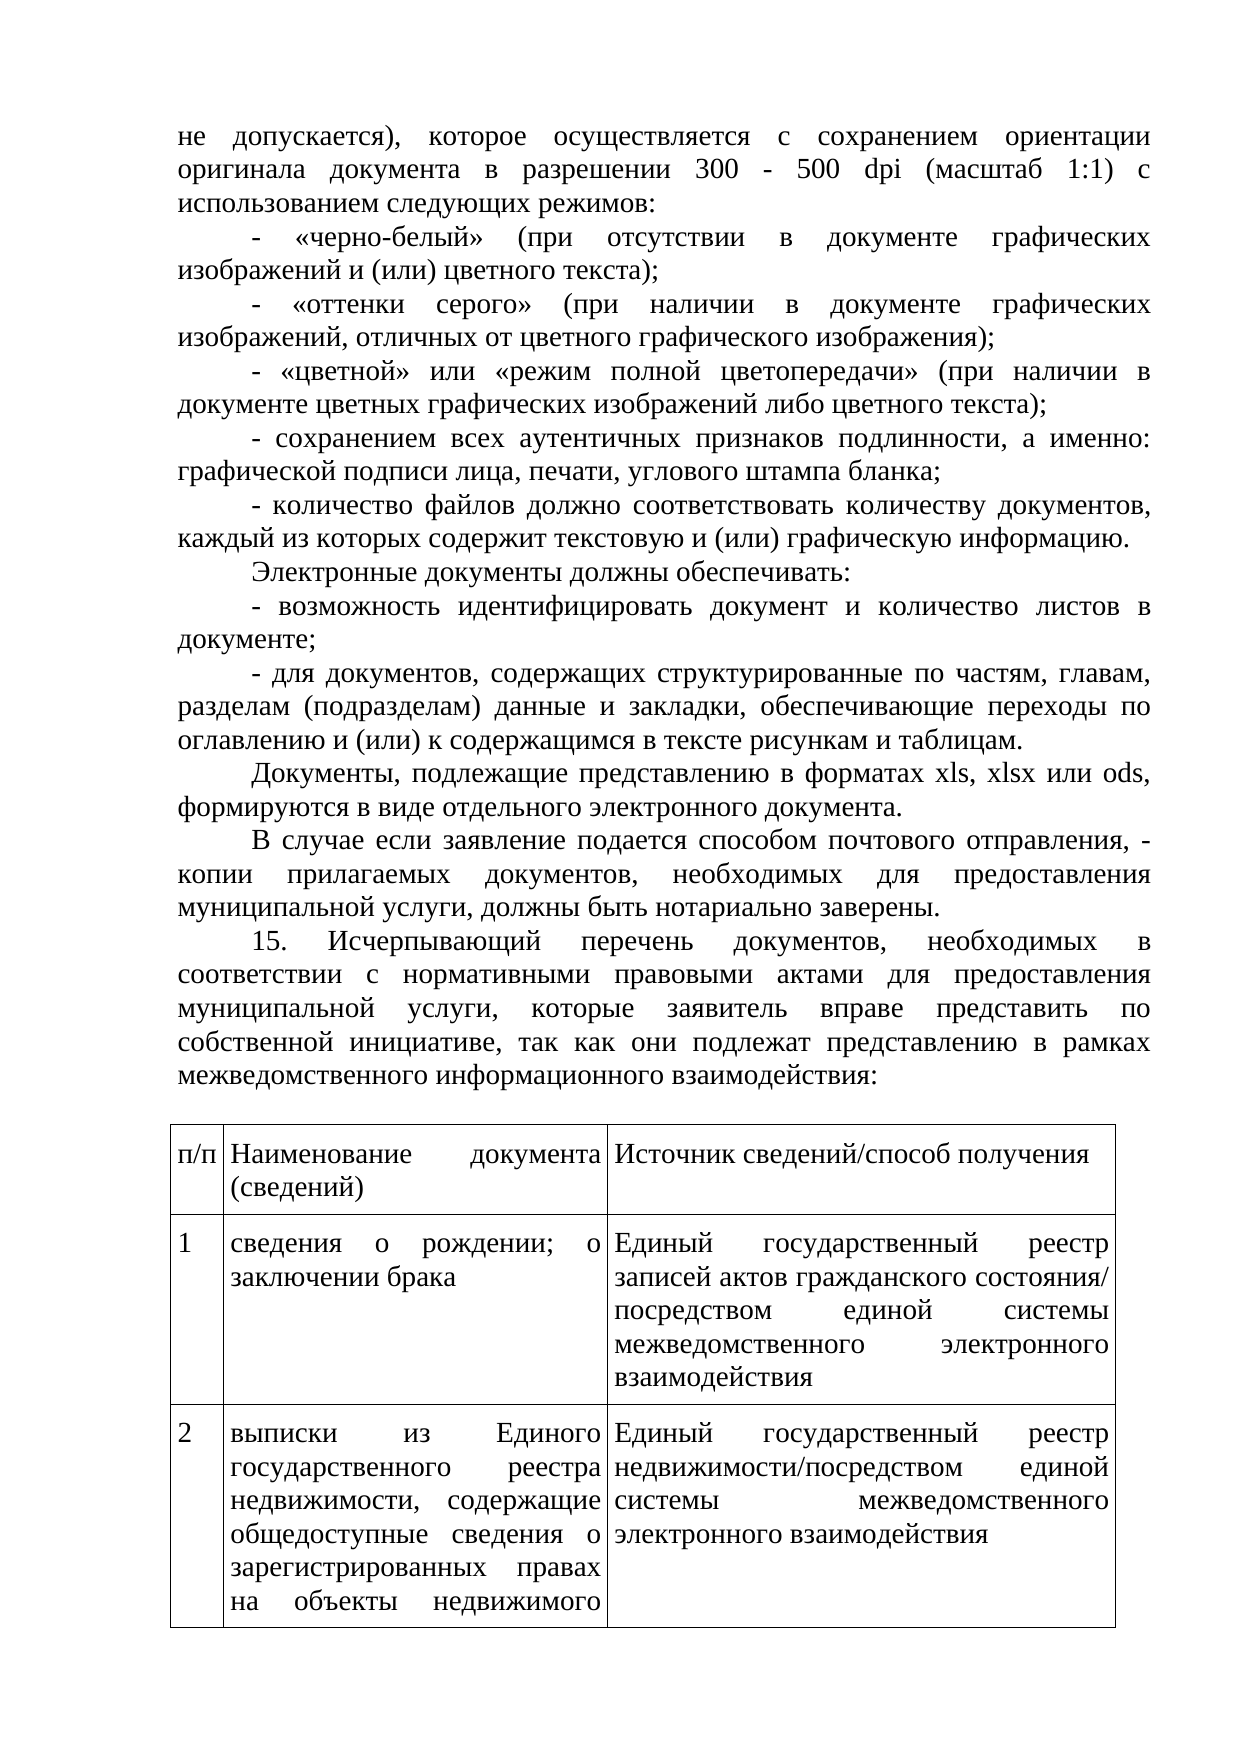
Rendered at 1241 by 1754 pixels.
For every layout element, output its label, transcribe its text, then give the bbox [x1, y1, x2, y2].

table_header п/п [171, 1125, 223, 1214]
text - «оттенки серого» (при наличии в документе графических изображений, отличных от цветного графического изображения); [177, 286, 1152, 353]
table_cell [224, 1405, 607, 1627]
text - «цветной» или «режим полной цветопередачи» (при наличии в документе цветных графических изображений либо цветного текста); [177, 353, 1152, 420]
table_header Наименование документа (сведений) [224, 1125, 607, 1214]
text 15. Исчерпывающий перечень документов, необходимых в соответствии с нормативными правовыми актами для предоставления муниципальной услуги, которые заявитель вправе представить по собственной инициативе, так как они подлежат представлению в рамках межведомственного информационного взаимодействия: [177, 923, 1152, 1091]
text - «черно-белый» (при отсутствии в документе графических изображений и (или) цветного текста); [177, 219, 1152, 286]
table_cell Единый государственный реестр записей актов гражданского состояния/ посредством единой системы межведомственного электронного взаимодействия [608, 1215, 1115, 1404]
table_cell 1 [171, 1215, 223, 1404]
table_cell 2 [171, 1405, 223, 1627]
text Электронные документы должны обеспечивать: [177, 554, 1152, 588]
table_header Источник сведений/способ получения [608, 1125, 1115, 1214]
text - количество файлов должно соответствовать количеству документов, каждый из которых содержит текстовую и (или) графическую информацию. [177, 487, 1152, 554]
text Документы, подлежащие представлению в форматах xls, xlsx или ods, формируются в виде отдельного электронного документа. [177, 755, 1152, 822]
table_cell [608, 1405, 1115, 1627]
text - сохранением всех аутентичных признаков подлинности, а именно: графической подписи лица, печати, углового штампа бланка; [177, 420, 1152, 487]
text В случае если заявление подается способом почтового отправления, - копии прилагаемых документов, необходимых для предоставления муниципальной услуги, должны быть нотариально заверены. [177, 822, 1152, 923]
text - возможность идентифицировать документ и количество листов в документе; [177, 588, 1152, 655]
text - для документов, содержащих структурированные по частям, главам, разделам (подразделам) данные и закладки, обеспечивающие переходы по оглавлению и (или) к содержащимся в тексте рисункам и таблицам. [177, 655, 1152, 755]
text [177, 118, 1152, 219]
table_cell сведения о рождении; о заключении брака [224, 1215, 607, 1404]
